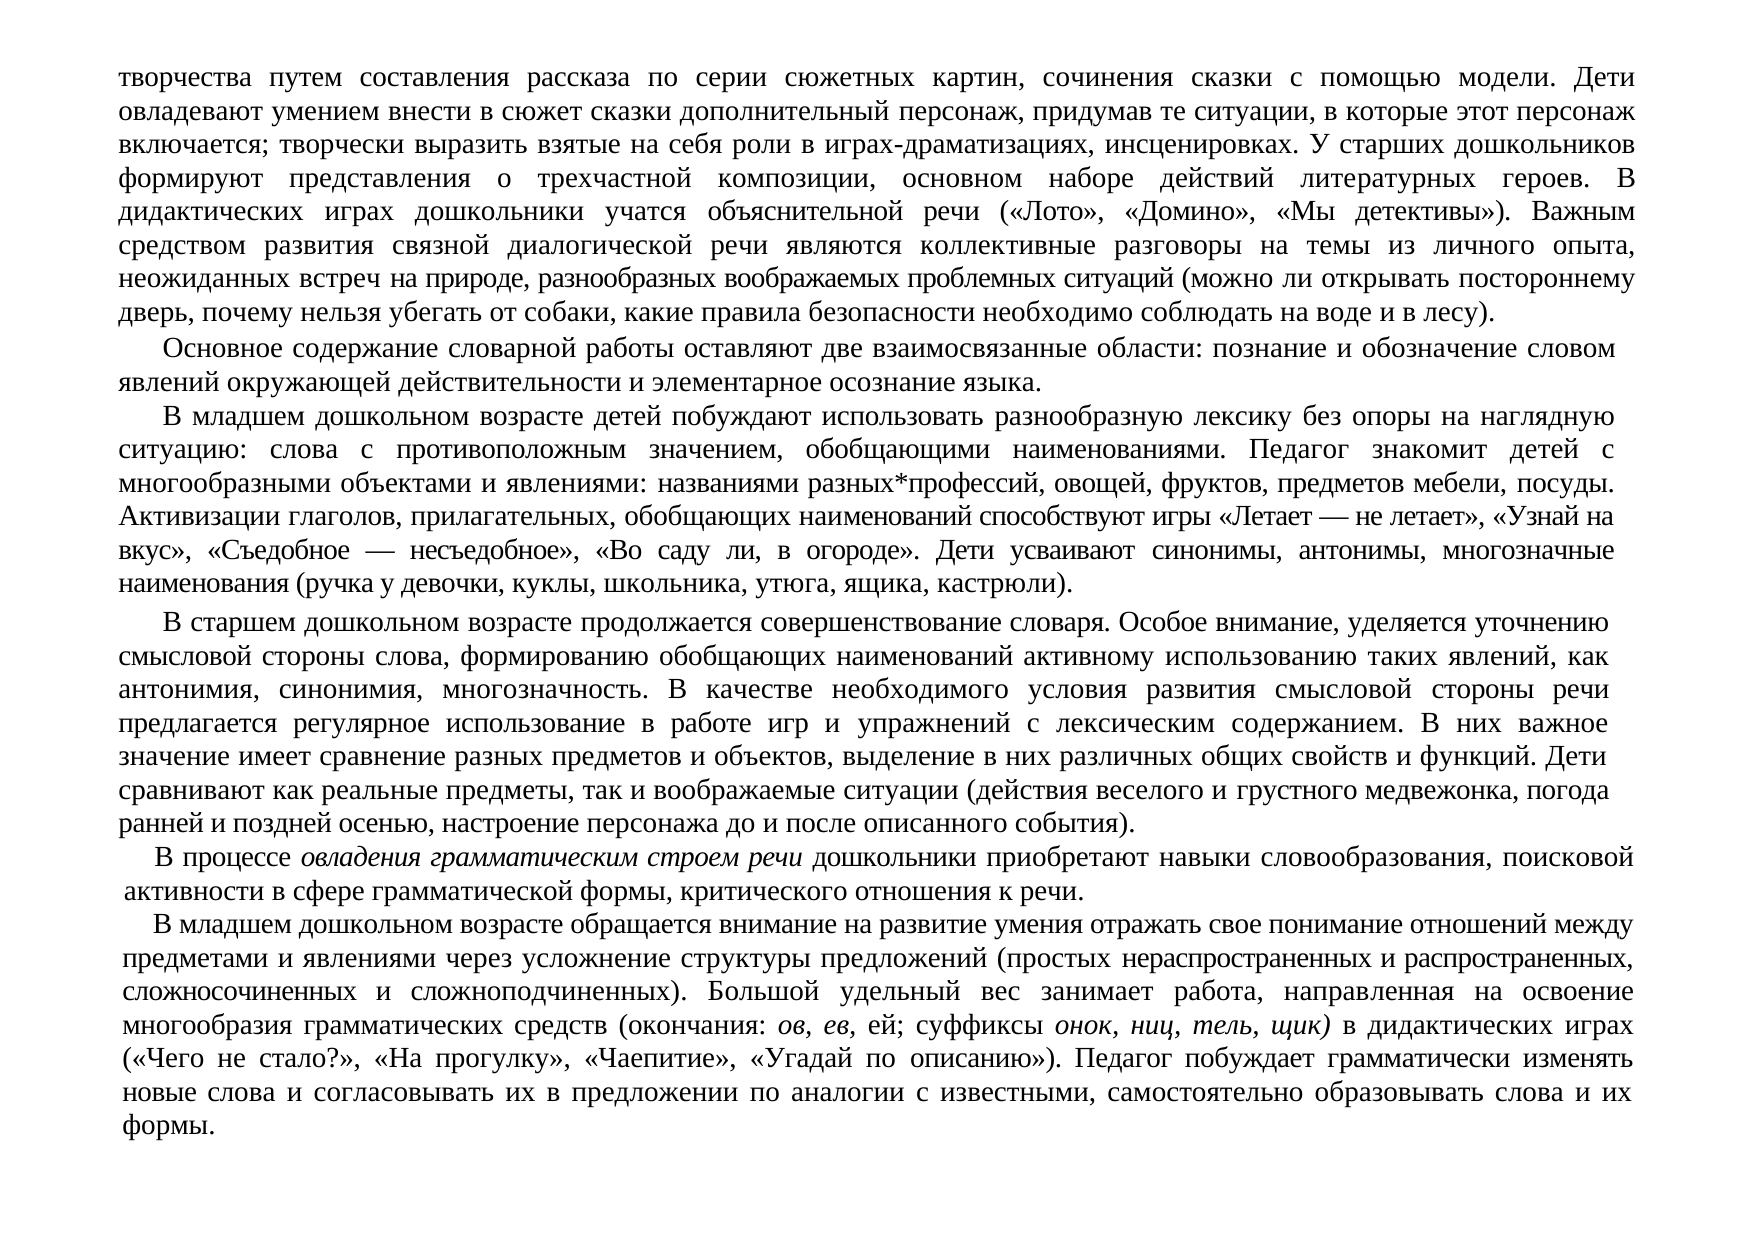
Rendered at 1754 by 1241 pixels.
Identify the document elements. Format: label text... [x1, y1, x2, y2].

text Основное содержание словарной работы оставляют две взаимосвязанные области: познание и обозначение словом явлений окружающей действительности и элементарное осознание языка. [118, 331, 1616, 398]
text В процессе овладения грамматическим строем речи дошкольники приобретают навыки словообразования, поисковой активности в сфере грамматической формы, критического отношения к речи. [124, 839, 1634, 906]
text В старшем дошкольном возрасте продолжается совершенствование словаря. Особое внимание, уделяется уточнению смысловой стороны слова, формированию обобщающих наименований активному использованию таких явлений, как антонимия, синонимия, многозначность. В качестве необходимого условия развития смысловой стороны речи предлагается регулярное использование в работе игр и упражнений с лексическим содержанием. В них важное значение имеет сравнение разных предметов и объектов, выделение в них различных общих свойств и функций. Дети сравнивают как реальные предметы, так и воображаемые ситуации (действия веселого и грустного медвежонка, погода ранней и поздней осенью, настроение персонажа до и после описанного события). [118, 604, 1609, 839]
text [118, 59, 1636, 327]
text В младшем дошкольном возрасте обращается внимание на развитие умения отражать свое понимание отношений между предметами и явлениями через усложнение структуры предложений (простых нераспространенных и распространенных, сложносочиненных и сложноподчиненных). Большой удельный вес занимает работа, направленная на освоение многообразия грамматических средств (окончания: ов, ев, ей; суффиксы онок, ниц, тель, щик) в дидактических играх («Чего не стало?», «На прогулку», «Чаепитие», «Угадай по описанию»). Педагог побуждает грамматически изменять новые слова и согласовывать их в предложении по аналогии с известными, самостоятельно образовывать слова и их формы. [122, 906, 1634, 1141]
text В младшем дошкольном возрасте детей побуждают использовать разнообразную лексику без опоры на наглядную ситуацию: слова с противоположным значением, обобщающими наименованиями. Педагог знакомит детей с многообразными объектами и явлениями: названиями разных*профессий, овощей, фруктов, предметов мебели, посуды. Активизации глаголов, прилагательных, обобщающих наименований способствуют игры «Летает — не летает», «Узнай на вкус», «Съедобное — несъедобное», «Во саду ли, в огороде». Дети усваивают синонимы, антонимы, многозначные наименования (ручка у девочки, куклы, школьника, утюга, ящика, кастрюли). [118, 398, 1615, 599]
